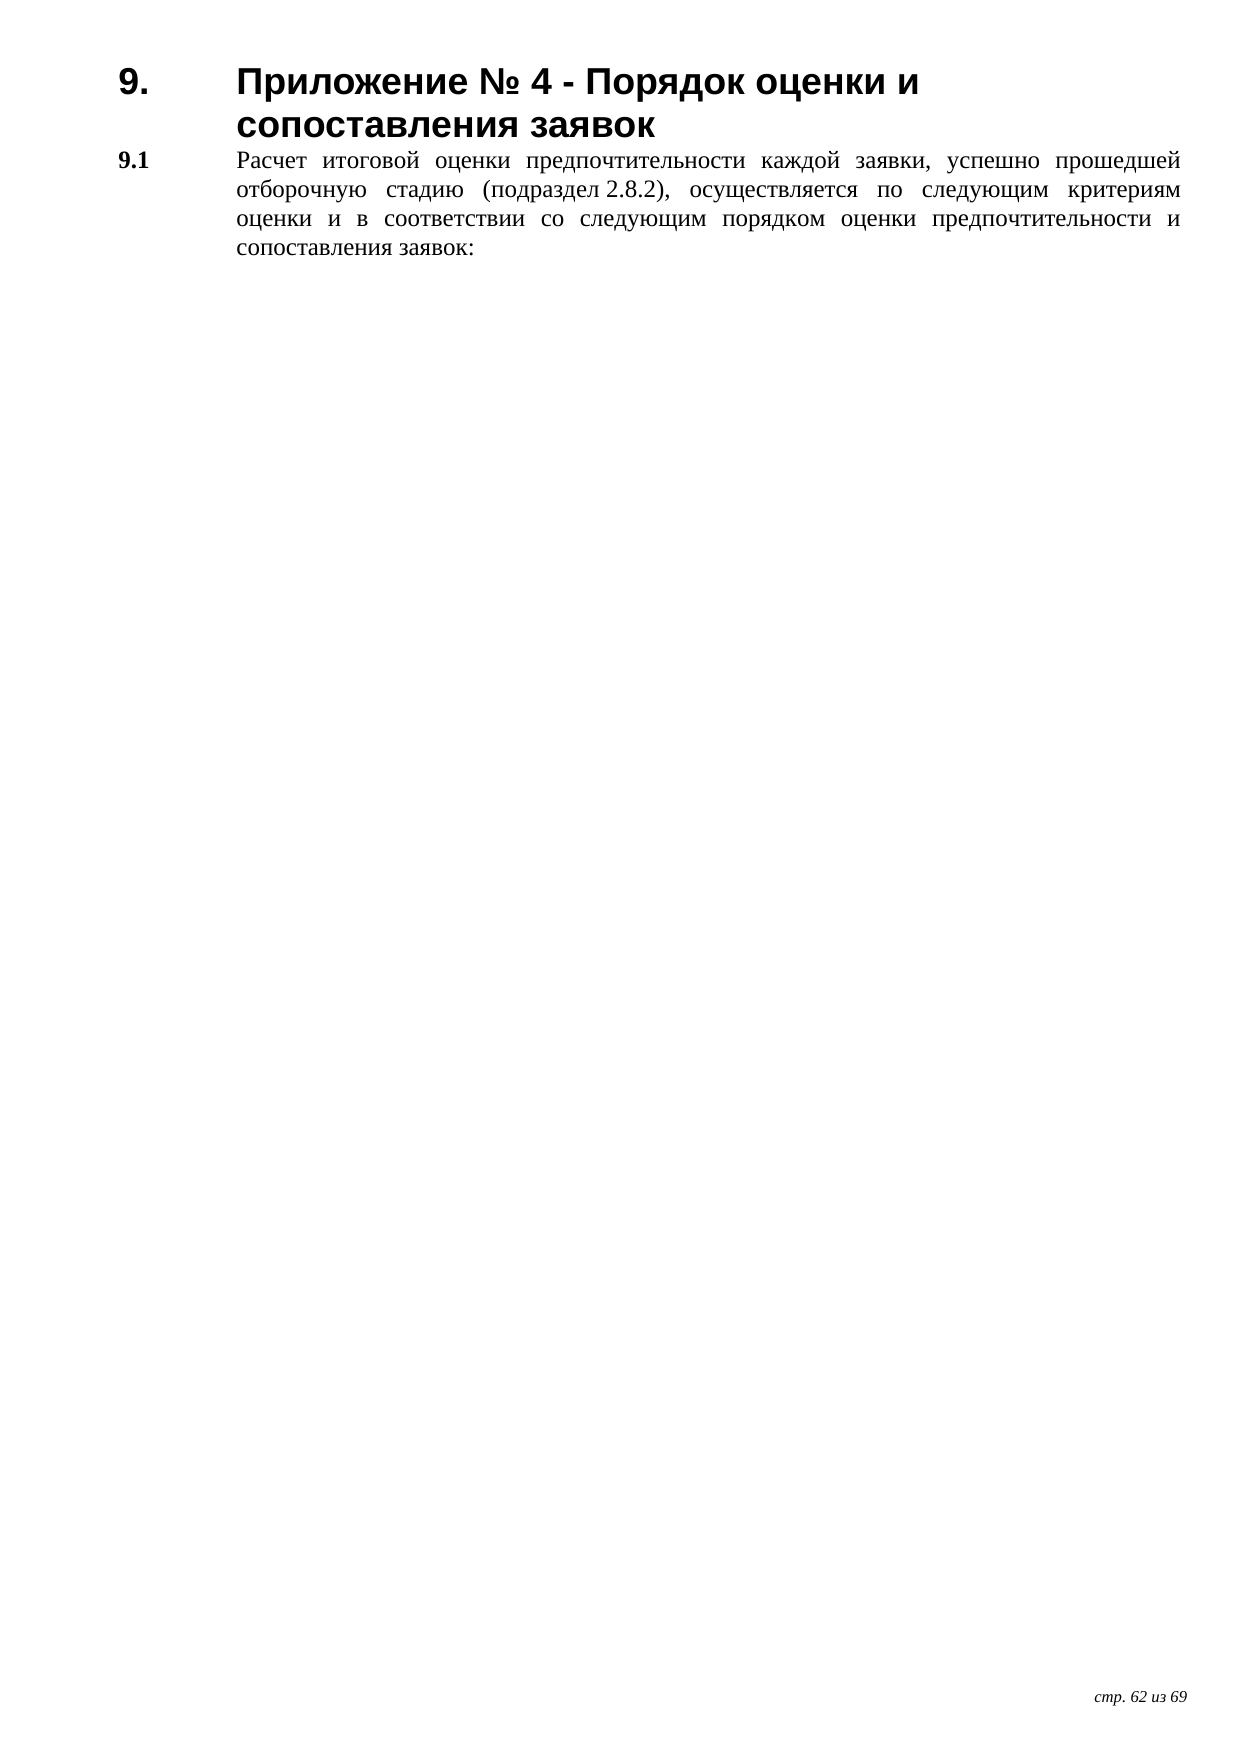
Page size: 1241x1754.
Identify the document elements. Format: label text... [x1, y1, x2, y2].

list Расчет итоговой оценки предпочтительности каждой заявки, успешно прошедшей отборочную стадию (подраздел 2.8.2), осуществляется по следующим критериям оценки и в соответствии со следующим порядком оценки предпочтительности и сопоставления заявок: [118, 145, 1181, 260]
subtitle Приложение № 4 - Порядок оценки и сопоставления заявок [118, 59, 1181, 145]
